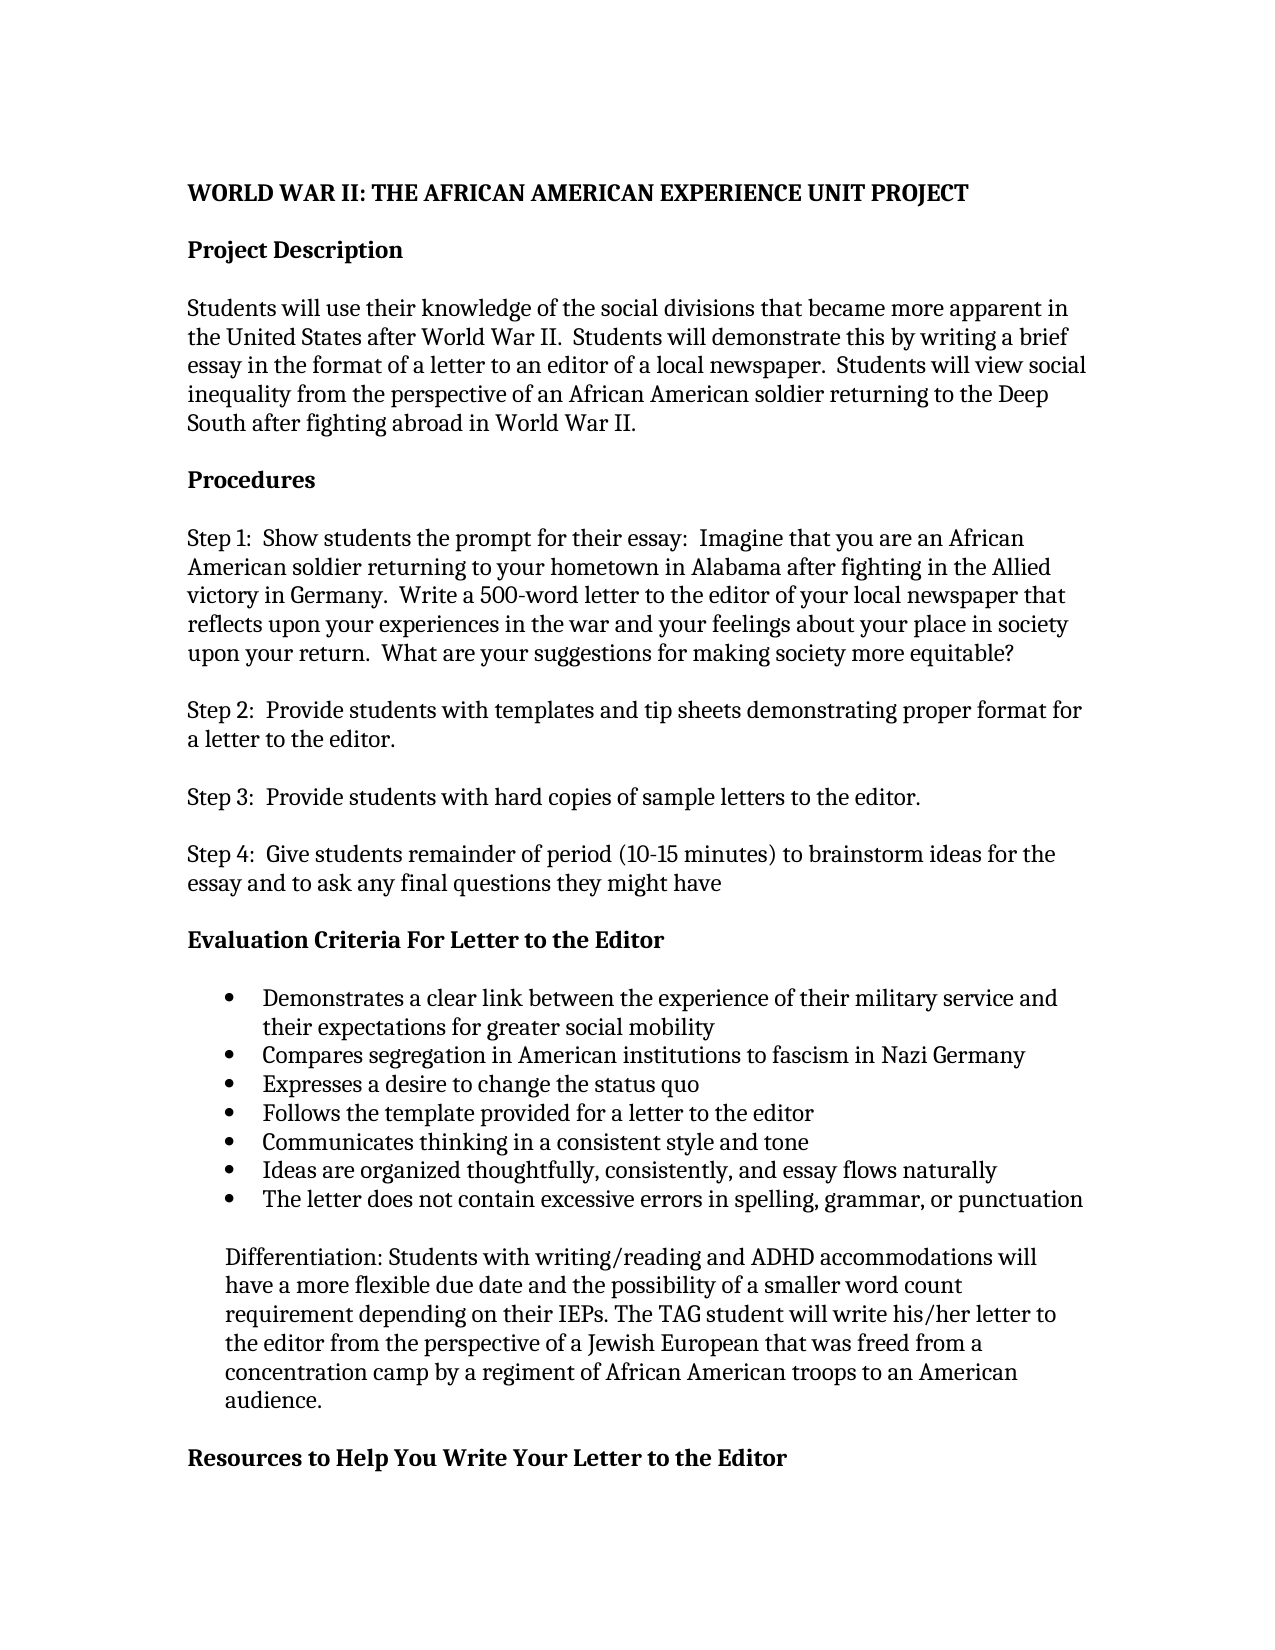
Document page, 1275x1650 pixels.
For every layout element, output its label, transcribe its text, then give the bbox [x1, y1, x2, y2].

list Demonstrates a clear link between the experience of their military service and their expectations for greater social mobility [225, 984, 1087, 1041]
text Step 1: Show students the prompt for their essay: Imagine that you are an African American soldier returning to your hometown in Alabama after fighting in the Allied victory in Germany. Write a 500-word letter to the editor of your local newspaper that reflects upon your experiences in the war and your feelings about your place in society upon your return. What are your suggestions for making society more equitable? [187, 524, 1087, 667]
text Differentiation: Students with writing/reading and ADHD accommodations will have a more flexible due date and the possibility of a smaller word count requirement depending on their IEPs. The TAG student will write his/her letter to the editor from the perspective of a Jewish European that was freed from a concentration camp by a regiment of African American troops to an American audience. [225, 1242, 1087, 1415]
list Ideas are organized thoughtfully, consistently, and essay flows naturally [225, 1156, 1087, 1185]
text Procedures [187, 466, 1087, 495]
text Step 2: Provide students with templates and tip sheets demonstrating proper format for a letter to the editor. [187, 696, 1087, 754]
text Evaluation Criteria For Letter to the Editor [187, 926, 1087, 955]
list Compares segregation in American institutions to fascism in Nazi Germany [225, 1041, 1087, 1070]
text Project Description [187, 236, 1087, 265]
text Resources to Help You Write Your Letter to the Editor [187, 1444, 1087, 1472]
list Communicates thinking in a consistent style and tone [225, 1127, 1087, 1156]
list Follows the template provided for a letter to the editor [225, 1099, 1087, 1127]
text Students will use their knowledge of the social divisions that became more apparent in the United States after World War II. Students will demonstrate this by writing a brief essay in the format of a letter to an editor of a local newspaper. Students will view social inequality from the perspective of an African American soldier returning to the Deep South after fighting abroad in World War II. [187, 294, 1087, 437]
text Step 4: Give students remainder of period (10-15 minutes) to brainstorm ideas for the essay and to ask any final questions they might have [187, 840, 1087, 897]
list Expresses a desire to change the status quo [225, 1070, 1087, 1099]
text Step 3: Provide students with hard copies of sample letters to the editor. [187, 782, 1087, 811]
list The letter does not contain excessive errors in spelling, grammar, or punctuation [225, 1185, 1087, 1214]
text WORLD WAR II: THE AFRICAN AMERICAN EXPERIENCE UNIT PROJECT [187, 179, 1087, 207]
